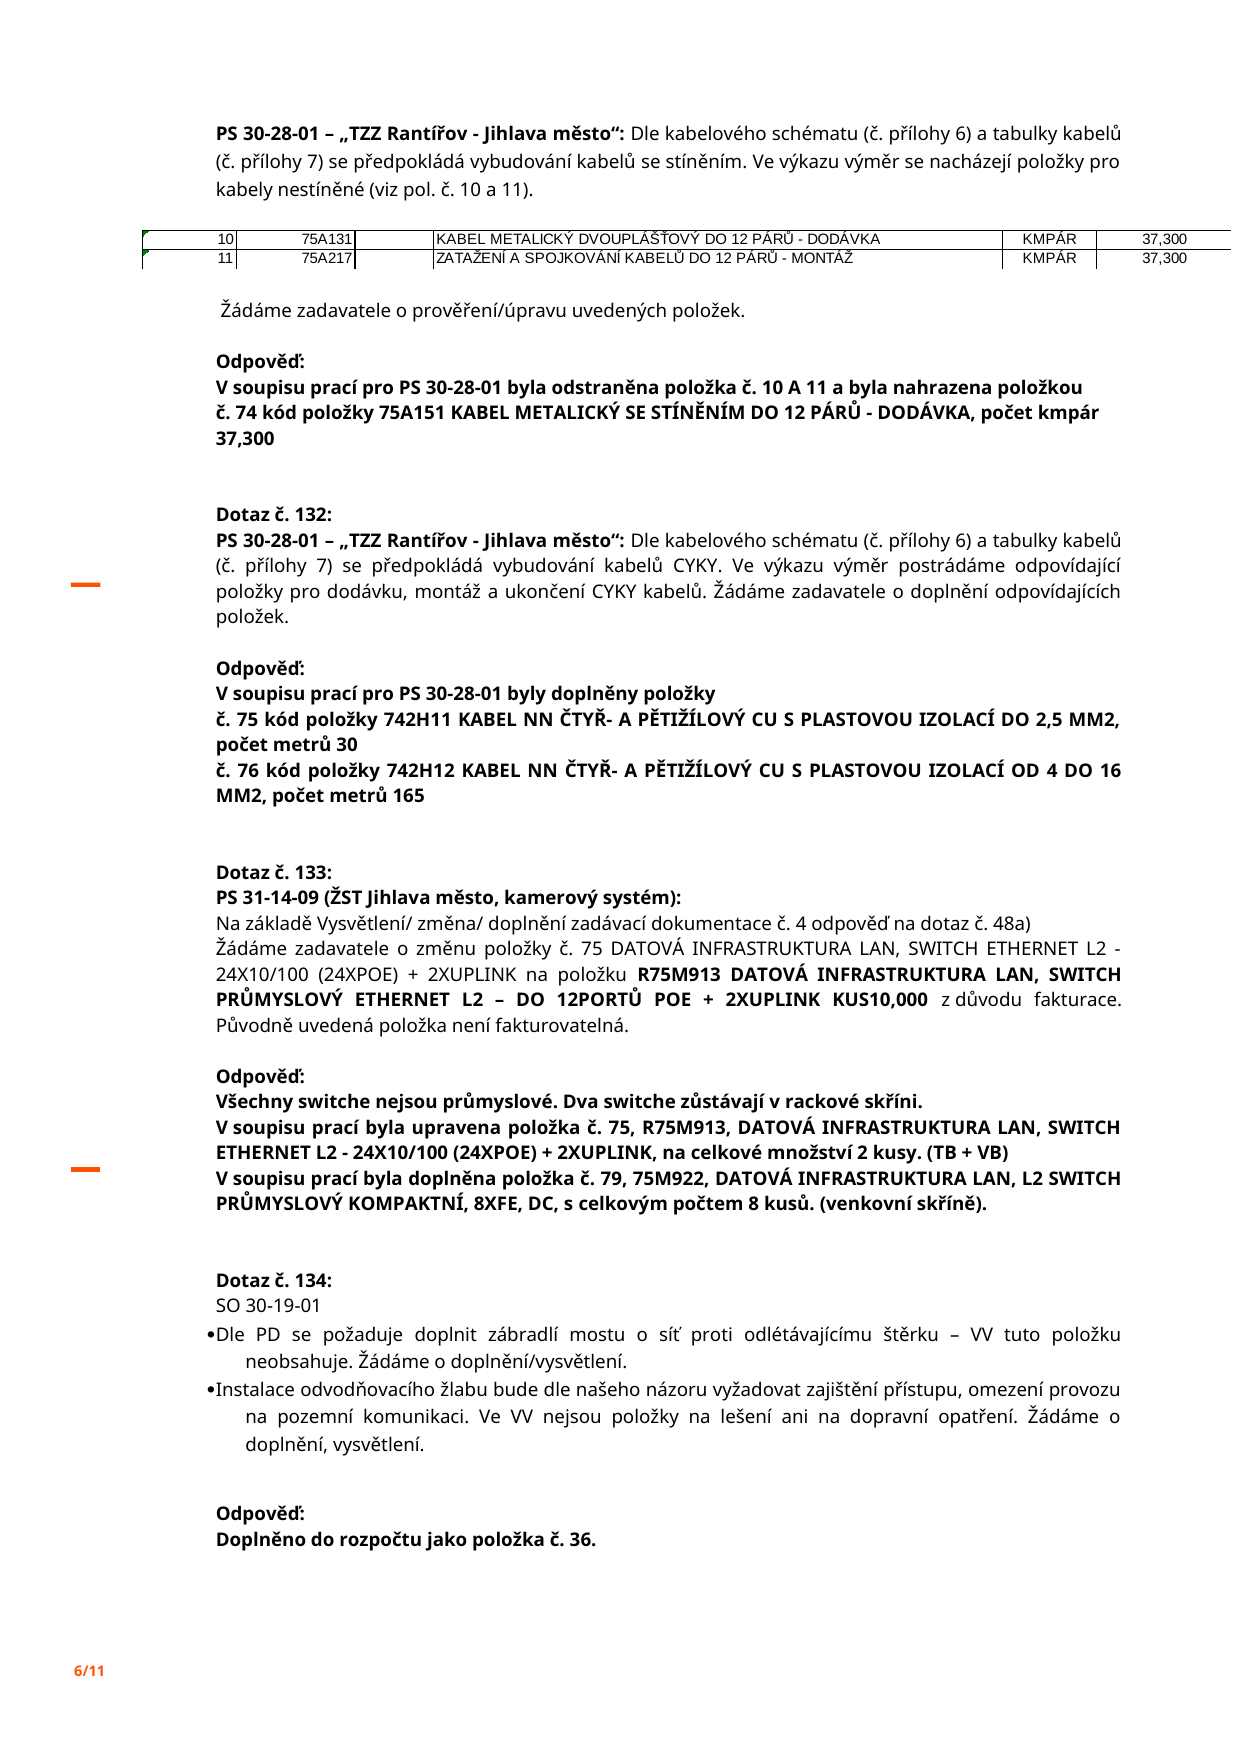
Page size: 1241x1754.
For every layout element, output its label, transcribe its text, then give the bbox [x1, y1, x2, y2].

text Odpověď: [216, 1501, 1122, 1526]
text Odpověď: [216, 655, 1122, 680]
text PS 30-28-01 – „TZZ Rantířov - Jihlava město“: Dle kabelového schématu (č. přílohy 6) a tabulky kabelů (č. přílohy 7) se předpokládá vybudování kabelů CYKY. Ve výkazu výměr postrádáme odpovídající položky pro dodávku, montáž a ukončení CYKY kabelů. Žádáme zadavatele o doplnění odpovídajících položek. [216, 527, 1122, 629]
text Odpověď: [216, 348, 1122, 374]
text V soupisu prací byla doplněna položka č. 79, 75M922, DATOVÁ INFRASTRUKTURA LAN, L2 SWITCH PRŮMYSLOVÝ KOMPAKTNÍ, 8XFE, DC, s celkovým počtem 8 kusů. (venkovní skříně). [216, 1165, 1122, 1216]
list Instalace odvodňovacího žlabu bude dle našeho názoru vyžadovat zajištění přístupu, omezení provozu na pozemní komunikaci. Ve VV nejsou položky na lešení ani na dopravní opatření. Žádáme o doplnění, vysvětlení. [208, 1376, 1122, 1456]
text Dotaz č. 133: [216, 859, 1122, 884]
text Všechny switche nejsou průmyslové. Dva switche zůstávají v rackové skříni. [216, 1089, 1122, 1114]
text č. 76 kód položky 742H12 KABEL NN ČTYŘ- A PĚTIŽÍLOVÝ CU S PLASTOVOU IZOLACÍ OD 4 DO 16 MM2, počet metrů 165 [216, 757, 1122, 808]
text SO 30-19-01 [216, 1293, 1122, 1318]
text Odpověď: [216, 1063, 1122, 1089]
text PS 31-14-09 (ŽST Jihlava město, kamerový systém): [216, 884, 1122, 910]
text č. 74 kód položky 75A151 KABEL METALICKÝ SE STÍNĚNÍM DO 12 PÁRŮ - DODÁVKA, počet kmpár 37,300 [216, 399, 1122, 451]
list Dle PD se požaduje doplnit zábradlí mostu o síť proti odlétávajícímu štěrku – VV tuto položku neobsahuje. Žádáme o doplnění/vysvětlení. [208, 1321, 1122, 1374]
text Dotaz č. 132: [216, 502, 1122, 527]
text Žádáme zadavatele o prověření/úpravu uvedených položek. [216, 297, 1122, 323]
text V soupisu prací byla upravena položka č. 75, R75M913, DATOVÁ INFRASTRUKTURA LAN, SWITCH ETHERNET L2 - 24X10/100 (24XPOE) + 2XUPLINK, na celkové množství 2 kusy. (TB + VB) [216, 1114, 1122, 1165]
text Žádáme zadavatele o změnu položky č. 75 DATOVÁ INFRASTRUKTURA LAN, SWITCH ETHERNET L2 - 24X10/100 (24XPOE) + 2XUPLINK na položku R75M913 DATOVÁ INFRASTRUKTURA LAN, SWITCH PRŮMYSLOVÝ ETHERNET L2 – DO 12PORTŮ POE + 2XUPLINK KUS10,000 z důvodu fakturace. Původně uvedená položka není fakturovatelná. [216, 936, 1122, 1038]
text č. 75 kód položky 742H11 KABEL NN ČTYŘ- A PĚTIŽÍLOVÝ CU S PLASTOVOU IZOLACÍ DO 2,5 MM2, počet metrů 30 [216, 706, 1122, 757]
text V soupisu prací pro PS 30-28-01 byly doplněny položky [216, 680, 1122, 706]
text PS 30-28-01 – „TZZ Rantířov - Jihlava město“: Dle kabelového schématu (č. přílohy 6) a tabulky kabelů (č. přílohy 7) se předpokládá vybudování kabelů se stíněním. Ve výkazu výměr se nacházejí položky pro kabely nestíněné (viz pol. č. 10 a 11). [216, 121, 1122, 202]
text V soupisu prací pro PS 30-28-01 byla odstraněna položka č. 10 A 11 a byla nahrazena položkou [216, 374, 1122, 399]
list Na základě Vysvětlení/ změna/ doplnění zadávací dokumentace č. 4 odpověď na dotaz č. 48a) [216, 910, 1122, 936]
text Doplněno do rozpočtu jako položka č. 36. [216, 1526, 1122, 1552]
text Dotaz č. 134: [216, 1267, 1122, 1293]
